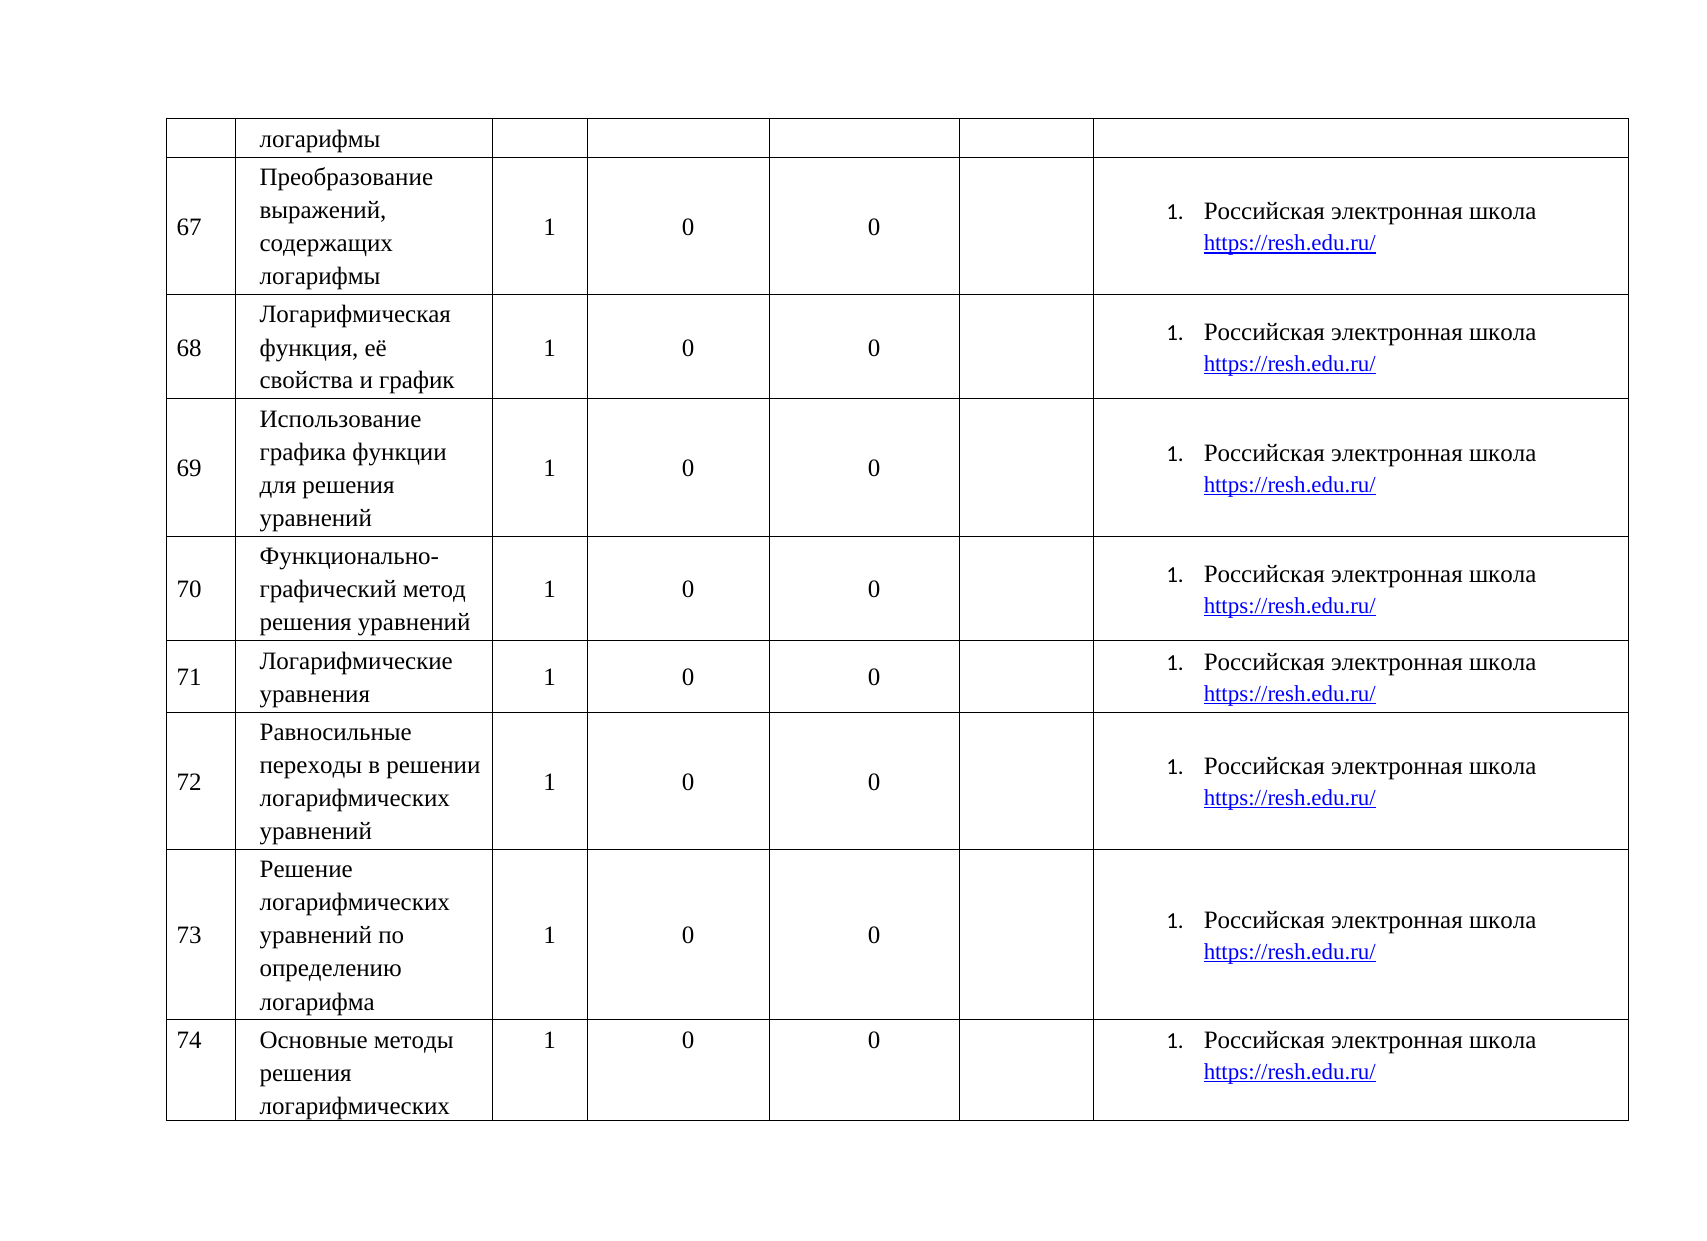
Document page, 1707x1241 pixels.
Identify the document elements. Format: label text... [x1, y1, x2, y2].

table_cell 0 [588, 850, 769, 1019]
table_cell 72 [167, 713, 235, 849]
table_cell Российская электронная школа https://resh.edu.ru/ [1094, 537, 1628, 640]
table_cell 73 [167, 850, 235, 1019]
table_cell [960, 713, 1093, 849]
table_cell 1 [493, 158, 587, 294]
table_cell 1 [493, 537, 587, 640]
table_cell 0 [770, 641, 959, 711]
table_cell [960, 537, 1093, 640]
table_cell 0 [588, 641, 769, 711]
table_cell 0 [770, 537, 959, 640]
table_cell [1094, 158, 1628, 294]
table_cell [960, 295, 1093, 398]
table_cell Российская электронная школа https://resh.edu.ru/ [1094, 641, 1628, 711]
table_cell 0 [588, 1020, 769, 1120]
table_cell [960, 399, 1093, 536]
table_cell 0 [588, 295, 769, 398]
table_cell [960, 850, 1093, 1019]
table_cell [1094, 119, 1628, 156]
table_cell 0 [770, 1020, 959, 1120]
table_cell 70 [167, 537, 235, 640]
table_cell Логарифмическая функция, её свойства и график [236, 295, 492, 398]
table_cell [236, 158, 492, 294]
table_cell Российская электронная школа https://resh.edu.ru/ [1094, 399, 1628, 536]
table_cell 71 [167, 641, 235, 711]
table_cell Решение логарифмических уравнений по определению логарифма [236, 850, 492, 1019]
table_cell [236, 119, 492, 156]
table_cell 68 [167, 295, 235, 398]
table_cell 0 [770, 295, 959, 398]
table_cell 66 [167, 119, 235, 156]
table_cell 1 [493, 295, 587, 398]
table_cell 0 [770, 850, 959, 1019]
table_cell 0 [770, 119, 959, 156]
table_cell 0 [770, 713, 959, 849]
table_cell 1 [493, 119, 587, 156]
table_cell 0 [588, 537, 769, 640]
table_cell Российская электронная школа https://resh.edu.ru/ [1094, 713, 1628, 849]
table_cell 67 [167, 158, 235, 294]
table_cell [1094, 850, 1628, 1019]
table_cell 0 [588, 399, 769, 536]
table_cell 1 [493, 641, 587, 711]
table_cell Функционально-графический метод решения уравнений [236, 537, 492, 640]
table_cell [960, 1020, 1093, 1120]
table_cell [1094, 1020, 1628, 1120]
table_cell 0 [588, 119, 769, 156]
table_cell 1 [493, 399, 587, 536]
table_cell [960, 641, 1093, 711]
table_cell Логарифмические уравнения [236, 641, 492, 711]
table_cell Использование графика функции для решения уравнений [236, 399, 492, 536]
table_cell 0 [770, 158, 959, 294]
table_cell 0 [770, 399, 959, 536]
table_cell Равносильные переходы в решении логарифмических уравнений [236, 713, 492, 849]
table_cell 69 [167, 399, 235, 536]
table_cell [236, 1020, 492, 1120]
table_cell 0 [588, 713, 769, 849]
table_cell [960, 158, 1093, 294]
table_cell 1 [493, 1020, 587, 1120]
table_cell 74 [167, 1020, 235, 1120]
table_cell 0 [588, 158, 769, 294]
table_cell [960, 119, 1093, 156]
table_cell 1 [493, 713, 587, 849]
table_cell 1 [493, 850, 587, 1019]
table_cell Российская электронная школа https://resh.edu.ru/ [1094, 295, 1628, 398]
